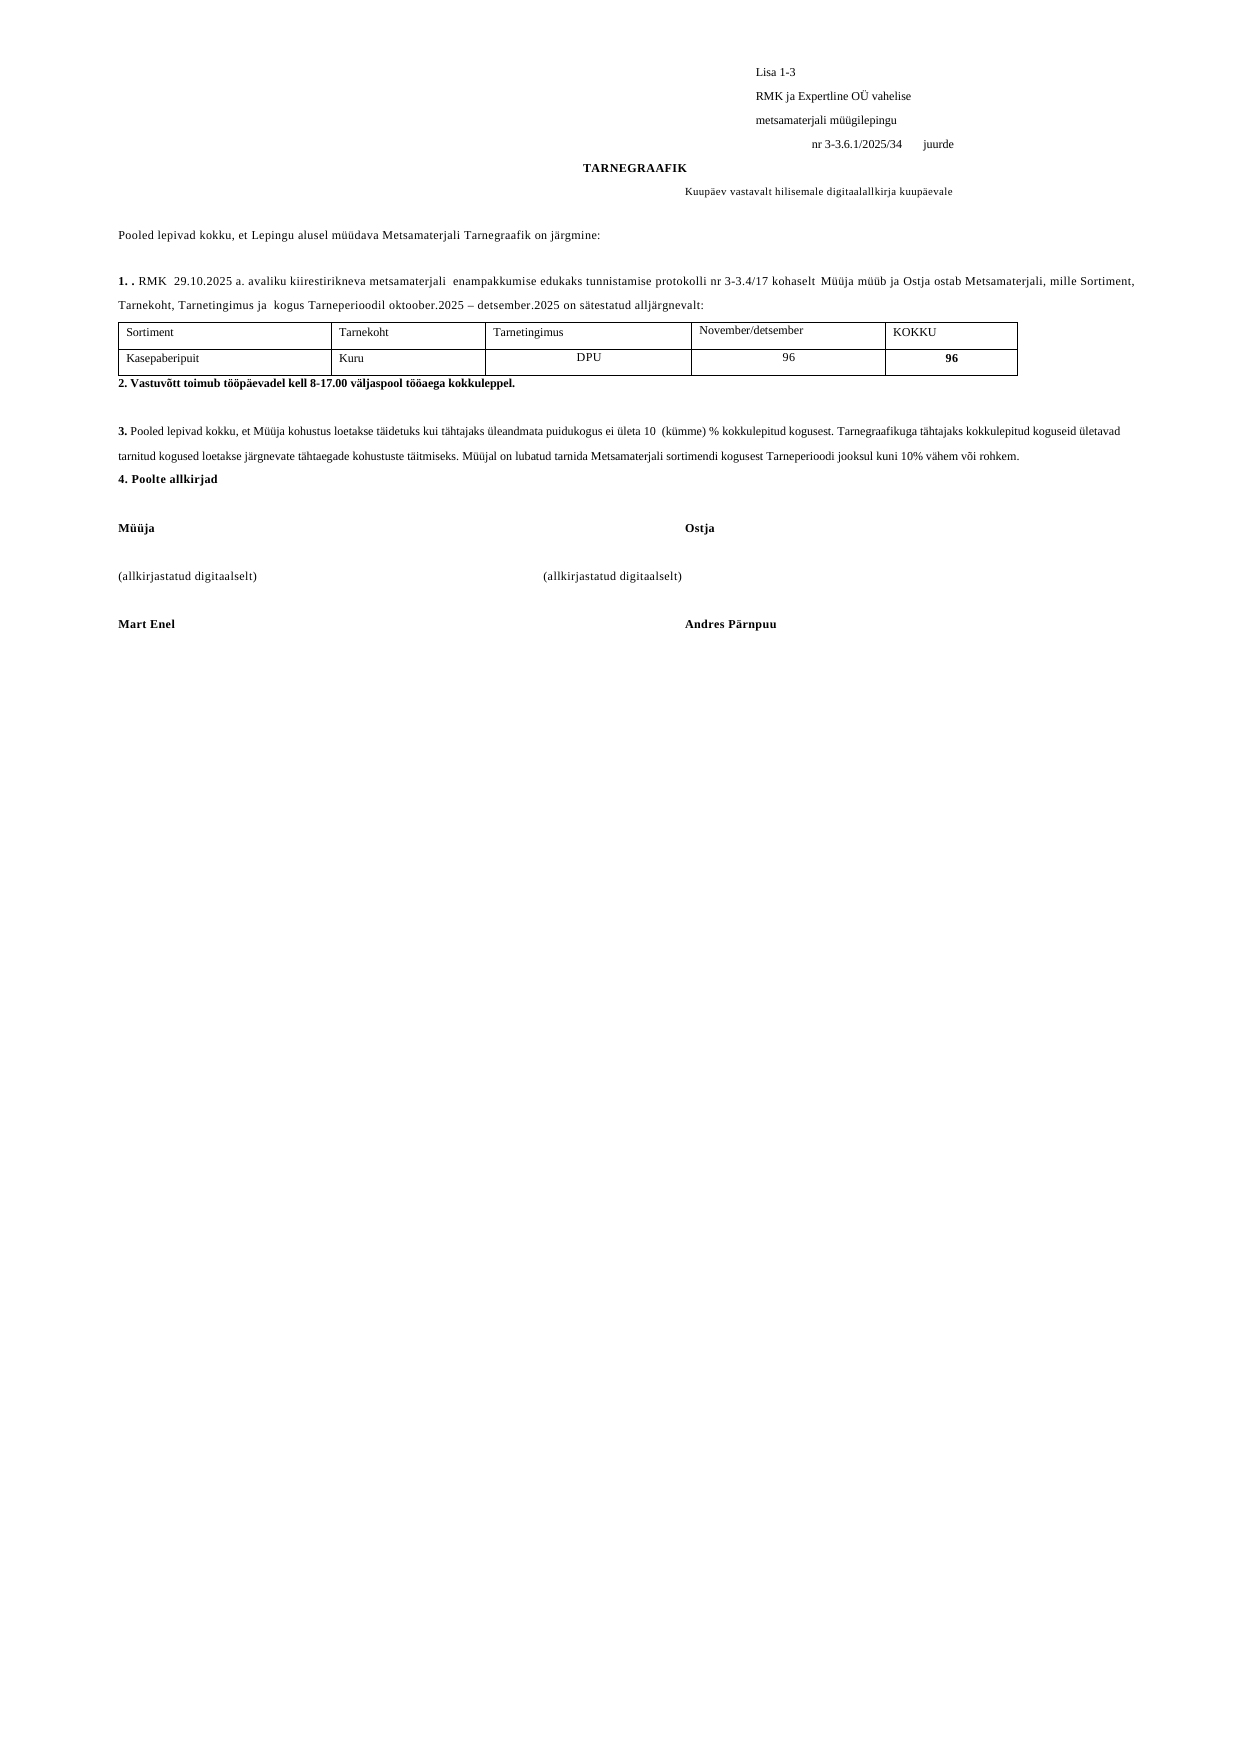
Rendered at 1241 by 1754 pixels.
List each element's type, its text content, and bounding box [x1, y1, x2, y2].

text 1. . RMK 29.10.2025 a. avaliku kiirestirikneva metsamaterjali enampakkumise edukaks tunnistamise protokolli nr 3-3.4/17 kohaselt Müüja müüb ja Ostja ostab Metsamaterjali, mille Sortiment, Tarnekoht, Tarnetingimus ja kogus Tarneperioodil oktoober.2025 – detsember.2025 on sätestatud alljärgnevalt: [118, 274, 1152, 322]
text Lisa 1-3 [685, 65, 1152, 89]
text (allkirjastatud digitaalselt) (allkirjastatud digitaalselt) [118, 569, 1152, 593]
text TARNEGRAAFIK [118, 161, 1152, 185]
text Pooled lepivad kokku, et Lepingu alusel müüdava Metsamaterjali Tarnegraafik on järgmine: [118, 228, 1152, 252]
table_cell 96 [692, 350, 885, 375]
table_header KOKKU [886, 323, 1017, 349]
text nr 3-3.6.1/2025/34 juurde [543, 137, 1152, 161]
text metsamaterjali müügilepingu [685, 113, 1152, 137]
table_header Tarnekoht [332, 323, 485, 349]
table_cell 96 [886, 350, 1017, 375]
table_cell Kuru [332, 350, 485, 375]
text Kuupäev vastavalt hilisemale digitaalallkirja kuupäevale [118, 185, 1152, 207]
table_header November/detsember [692, 323, 885, 349]
text 3. Pooled lepivad kokku, et Müüja kohustus loetakse täidetuks kui tähtajaks üleandmata puidukogus ei ületa 10 (kümme) % kokkulepitud kogusest. Tarnegraafikuga tähtajaks kokkulepitud koguseid ületavad tarnitud kogused loetakse järgnevate tähtaegade kohustuste täitmiseks. Müüjal on lubatud tarnida Metsamaterjali sortimendi kogusest Tarneperioodi jooksul kuni 10% vähem või rohkem. [118, 424, 1152, 473]
text 2. Vastuvõtt toimub tööpäevadel kell 8-17.00 väljaspool tööaega kokkuleppel. [118, 376, 1152, 400]
table_header Sortiment [119, 323, 331, 349]
table_header Tarnetingimus [486, 323, 691, 349]
table_cell DPU [486, 350, 691, 375]
text Mart Enel Andres Pärnpuu [118, 617, 1152, 641]
text RMK ja Expertline OÜ vahelise [685, 89, 1152, 113]
text 4. Poolte allkirjad [118, 473, 1152, 497]
text Müüja Ostja [118, 521, 1152, 545]
table_cell Kasepaberipuit [119, 350, 331, 375]
